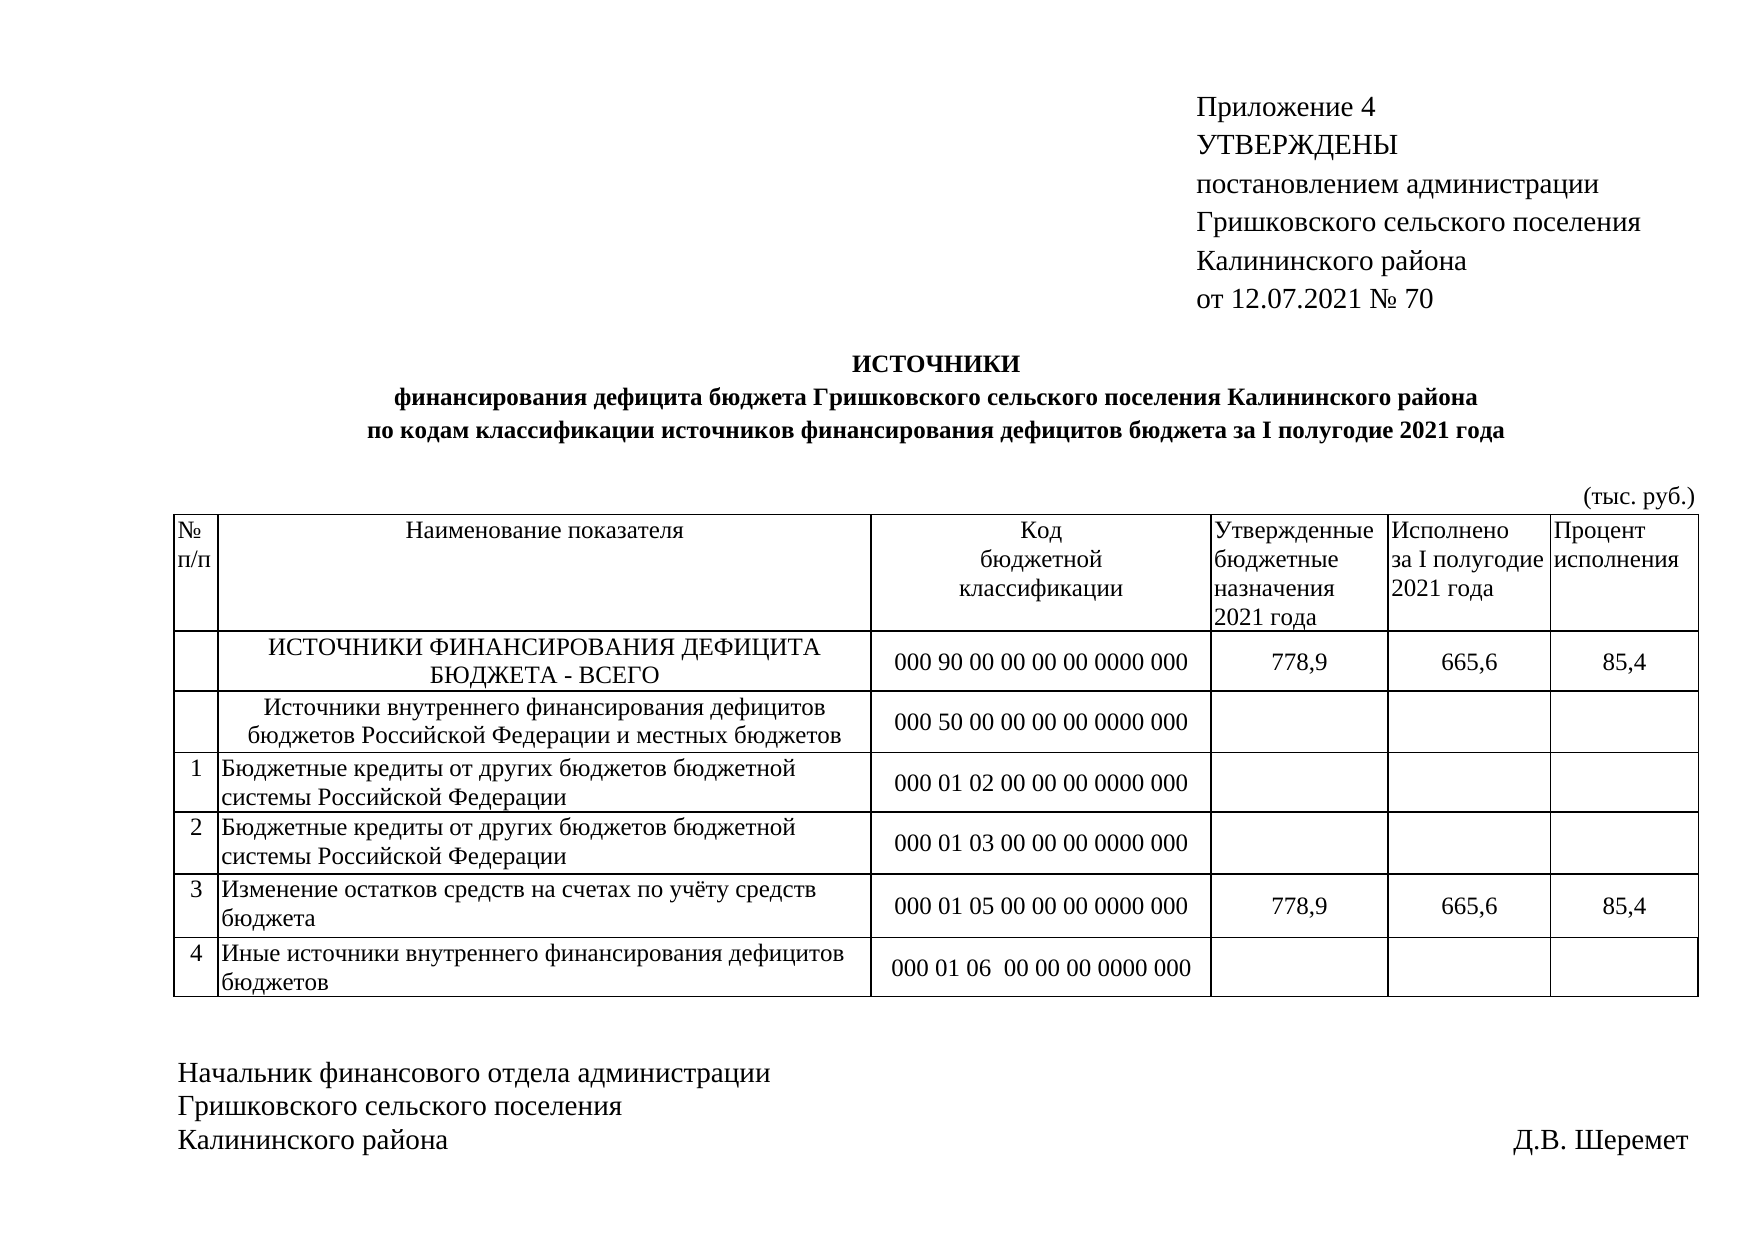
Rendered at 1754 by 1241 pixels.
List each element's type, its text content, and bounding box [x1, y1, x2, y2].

table_cell [1212, 813, 1387, 873]
table_cell Бюджетные кредиты от других бюджетов бюджетной системы Российской Федерации [219, 753, 870, 811]
text от 12.07.2021 № 70 [1196, 281, 1695, 315]
table_cell Иные источники внутреннего финансирования дефицитов бюджетов [219, 938, 870, 996]
table_cell [1551, 938, 1697, 996]
table_cell 000 01 06 00 00 00 0000 000 [872, 938, 1210, 996]
text постановлением администрации [1196, 166, 1695, 199]
table_cell ИСТОЧНИКИ ФИНАНСИРОВАНИЯ ДЕФИЦИТА БЮДЖЕТА - ВСЕГО [219, 632, 870, 690]
text Приложение 4 [1196, 89, 1695, 122]
table_cell 665,6 [1389, 875, 1550, 937]
table_cell Бюджетные кредиты от других бюджетов бюджетной системы Российской Федерации [219, 813, 870, 873]
table_cell [1389, 938, 1550, 996]
table_cell 85,4 [1551, 875, 1698, 937]
table_cell 3 [175, 875, 217, 937]
table_cell 2 [175, 813, 217, 873]
table_cell 000 01 03 00 00 00 0000 000 [872, 813, 1210, 873]
table_cell 000 50 00 00 00 00 0000 000 [872, 692, 1210, 752]
table_cell 1 [175, 753, 217, 811]
table_cell [1212, 753, 1387, 811]
table_cell 778,9 [1212, 632, 1387, 690]
table_cell 778,9 [1212, 875, 1387, 937]
text Гришковского сельского поселения [177, 1088, 1695, 1122]
table_cell [1551, 813, 1698, 873]
table_cell Источники внутреннего финансирования дефицитов бюджетов Российской Федерации и местных бюджетов [219, 692, 870, 752]
table_cell 000 01 02 00 00 00 0000 000 [872, 753, 1210, 811]
table_cell 000 01 05 00 00 00 0000 000 [872, 875, 1210, 937]
text УТВЕРЖДЕНЫ [1196, 127, 1695, 161]
table_header Исполнено за I полугодие 2021 года [1389, 515, 1550, 630]
table_header Процент исполнения [1551, 515, 1698, 630]
table_cell 000 90 00 00 00 00 0000 000 [872, 632, 1210, 690]
text (тыс. руб.) [177, 481, 1695, 509]
table_header Код бюджетной классификации [872, 515, 1210, 630]
table_cell 4 [175, 938, 217, 996]
table_cell [1551, 753, 1698, 811]
text Калининского района Д.В. Шеремет [177, 1122, 1695, 1155]
table_cell 665,6 [1389, 632, 1550, 690]
table_cell [1389, 813, 1550, 873]
table_cell [1212, 692, 1387, 752]
text Гришковского сельского поселения Калининского района [1196, 204, 1695, 276]
table_cell [175, 692, 217, 752]
table_cell [1389, 692, 1550, 752]
table_cell 85,4 [1551, 632, 1698, 690]
table_cell [175, 632, 217, 690]
text Начальник финансового отдела администрации [177, 1055, 1695, 1088]
table_cell [1212, 938, 1387, 996]
table_cell [1551, 692, 1698, 752]
text ИСТОЧНИКИ [177, 349, 1695, 377]
table_header Утвержденные бюджетные назначения 2021 года [1212, 515, 1387, 630]
text финансирования дефицита бюджета Гришковского сельского поселения Калининского района [177, 382, 1695, 410]
table_header № п/п [175, 515, 217, 630]
table_cell Изменение остатков средств на счетах по учёту средств бюджета [219, 875, 870, 937]
table_header Наименование показателя [219, 515, 870, 630]
table_cell [1389, 753, 1550, 811]
text по кодам классификации источников финансирования дефицитов бюджета за I полугодие 2021 года [177, 415, 1695, 443]
